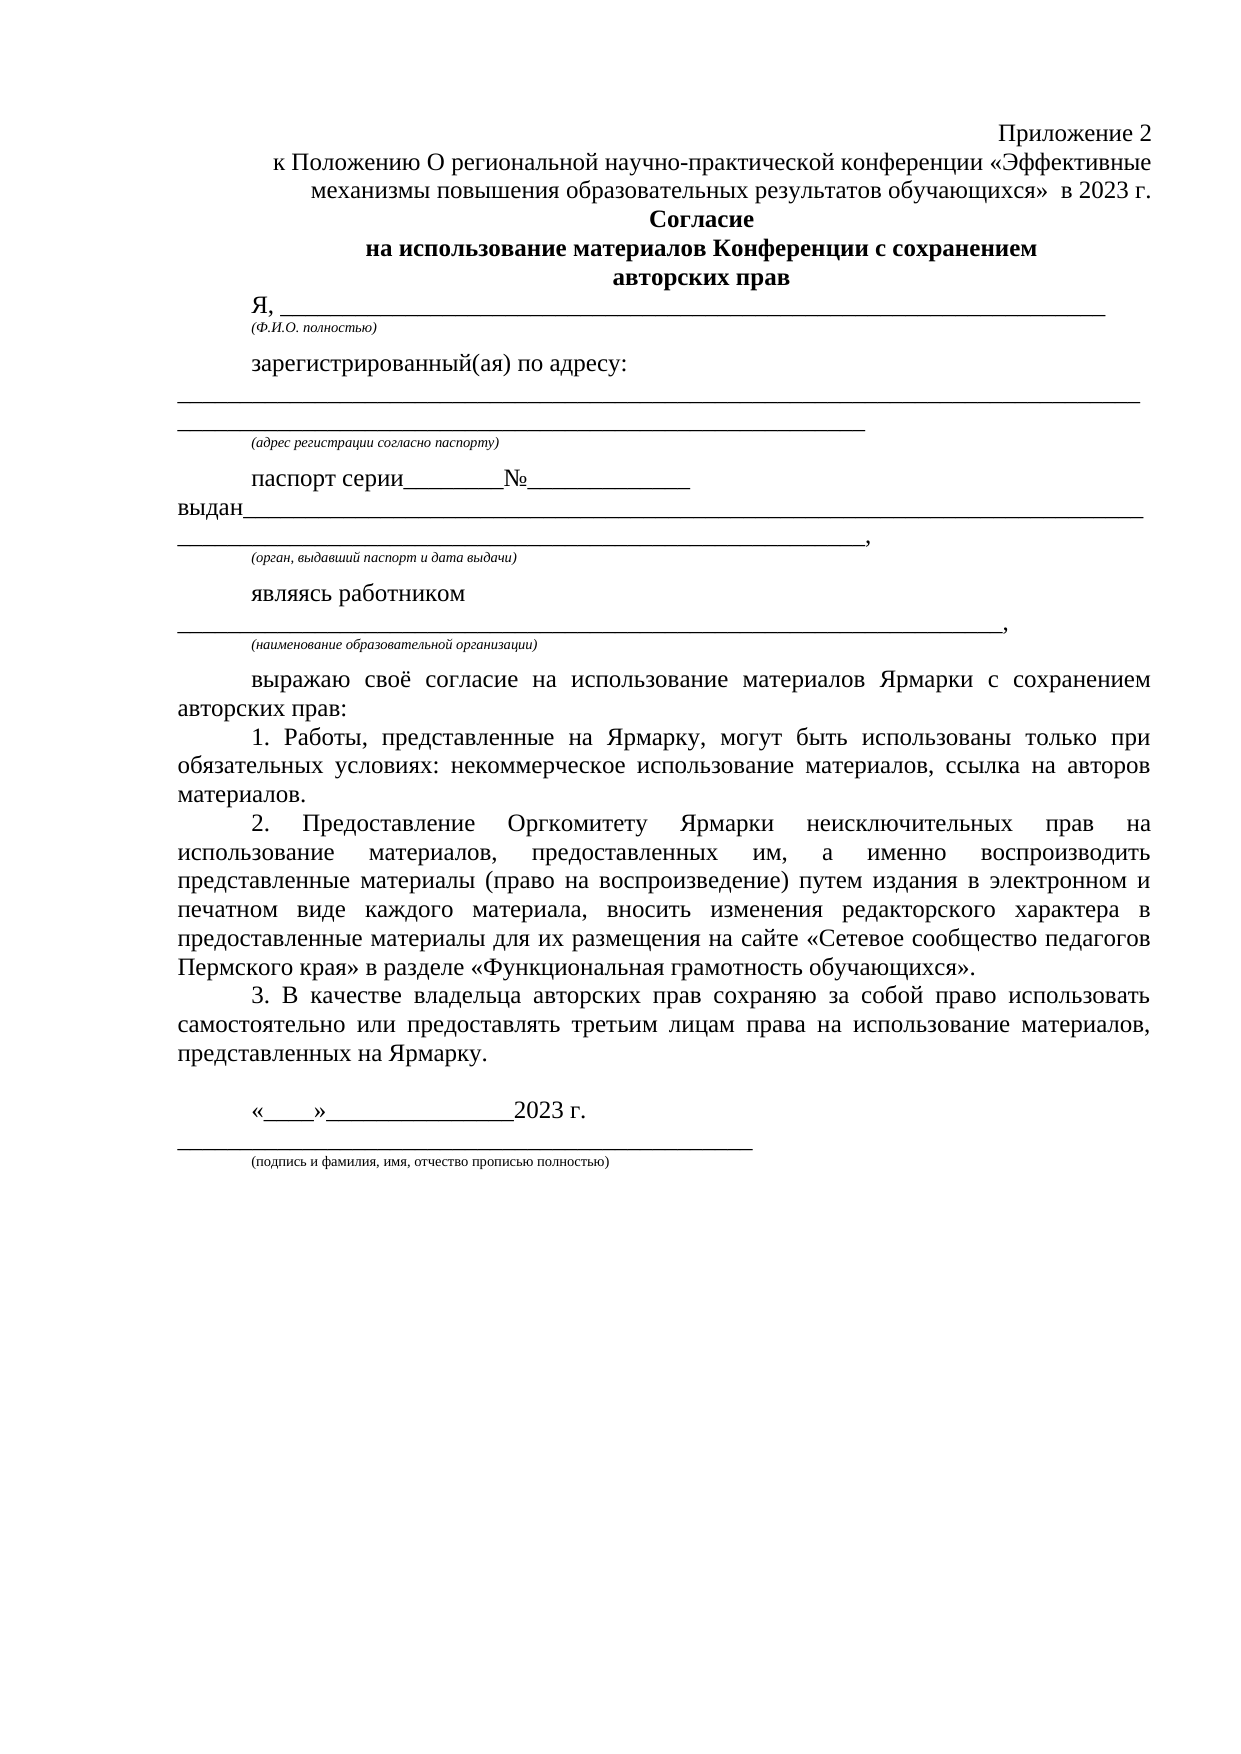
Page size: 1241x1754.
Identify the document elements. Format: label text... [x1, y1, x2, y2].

text (Ф.И.О. полностью) [177, 319, 1152, 348]
text являясь работником __________________________________________________________________, [177, 578, 1152, 636]
text (подпись и фамилия, имя, отчество прописью полностью) [177, 1153, 1152, 1182]
text к Положению О региональной научно-практической конференции «Эффективные механизмы повышения образовательных результатов обучающихся» в 2023 г. [177, 147, 1152, 204]
text Приложение 2 [177, 118, 1152, 147]
text 3. В качестве владельца авторских прав сохраняю за собой право использовать самостоятельно или предоставлять третьим лицам права на использование материалов, представленных на Ярмарку. [177, 981, 1152, 1067]
text «____»_______________2023 г. ______________________________________________ [177, 1096, 1152, 1153]
text (орган, выдавший паспорт и дата выдачи) [177, 549, 1152, 578]
text выражаю своё согласие на использование материалов Ярмарки с сохранением авторских прав: [177, 664, 1152, 722]
text на использование материалов Конференции с сохранением [177, 233, 1152, 262]
text 1. Работы, представленные на Ярмарку, могут быть использованы только при обязательных условиях: некоммерческое использование материалов, ссылка на авторов материалов. [177, 722, 1152, 808]
text авторских прав [177, 262, 1152, 291]
text (адрес регистрации согласно паспорту) [177, 434, 1152, 463]
text 2. Предоставление Оргкомитету Ярмарки неисключительных прав на использование материалов, предоставленных им, а именно воспроизводить представленные материалы (право на воспроизведение) путем издания в электронном и печатном виде каждого материала, вносить изменения редакторского характера в предоставленные материалы для их размещения на сайте «Сетевое сообщество педагогов Пермского края» в разделе «Функциональная грамотность обучающихся». [177, 808, 1152, 981]
text Согласие [177, 204, 1152, 233]
text зарегистрированный(ая) по адресу: ____________________________________________________________________________________________________________________________________ [177, 348, 1152, 434]
text Я, __________________________________________________________________ [177, 291, 1152, 319]
text (наименование образовательной организации) [177, 636, 1152, 664]
text паспорт серии________№_____________ выдан_______________________________________________________________________________________________________________________________, [177, 463, 1152, 549]
